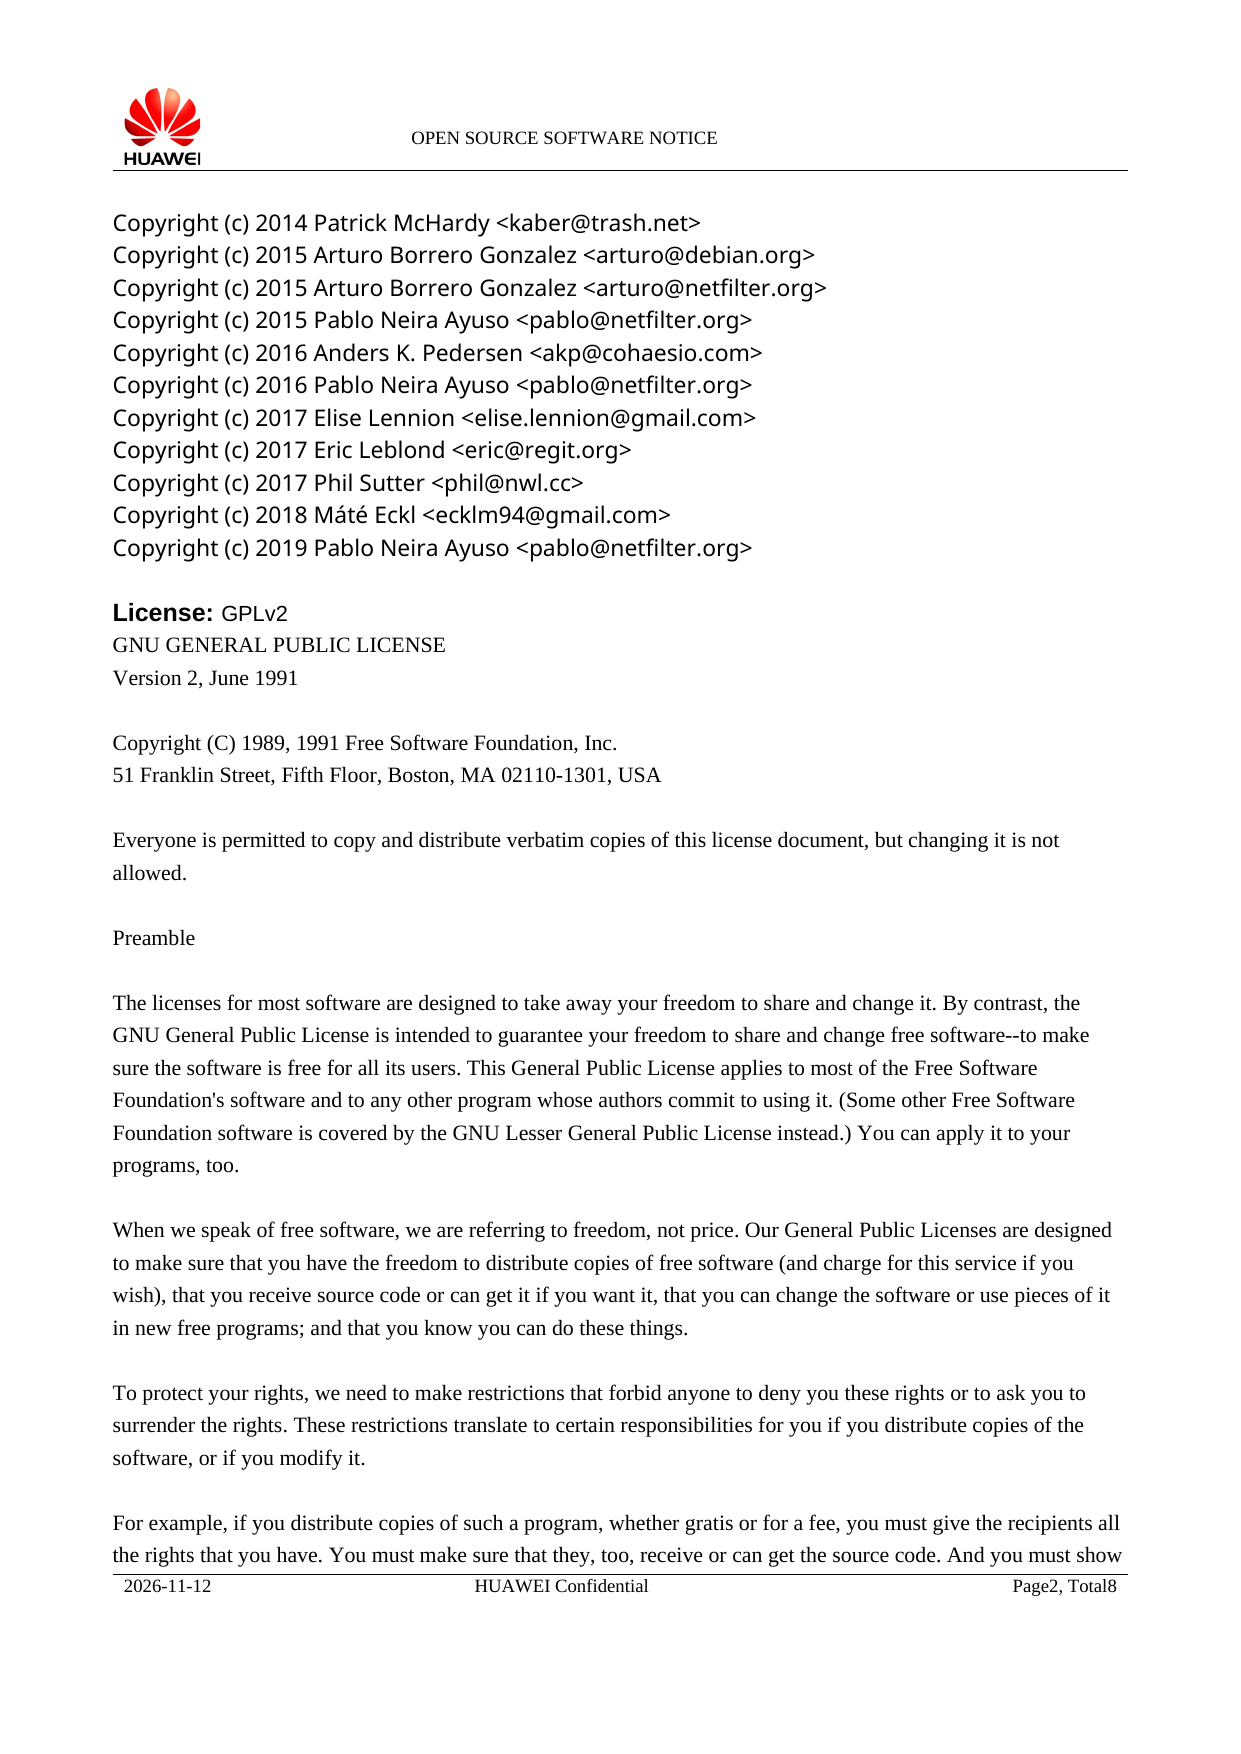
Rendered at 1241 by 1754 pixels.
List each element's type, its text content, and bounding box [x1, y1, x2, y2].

picture [124, 88, 201, 165]
text Copyright (c) 2016 Pablo Neira Ayuso <pablo@netfilter.org> [112, 369, 1128, 401]
text Copyright (c) 2015 Pablo Neira Ayuso <pablo@netfilter.org> [112, 304, 1128, 336]
text Copyright (c) 2017 Elise Lennion <elise.lennion@gmail.com> [112, 401, 1128, 434]
text Copyright (c) 2017 Phil Sutter <phil@nwl.cc> [112, 466, 1128, 499]
text License: GPLv2 [112, 596, 1128, 629]
text Copyright (c) 2016 Anders K. Pedersen <akp@cohaesio.com> [112, 336, 1128, 369]
text Copyright (c) 2015 Arturo Borrero Gonzalez <arturo@netfilter.org> [112, 271, 1128, 304]
text Copyright (c) 2017 Eric Leblond <eric@regit.org> [112, 434, 1128, 466]
text Copyright (c) 2014 Patrick McHardy <kaber@trash.net> [112, 206, 1128, 239]
text Copyright (c) 2019 Pablo Neira Ayuso <pablo@netfilter.org> [112, 531, 1128, 564]
text Copyright (c) 2015 Arturo Borrero Gonzalez <arturo@debian.org> [112, 239, 1128, 271]
text Copyright (c) 2018 Máté Eckl <ecklm94@gmail.com> [112, 499, 1128, 531]
